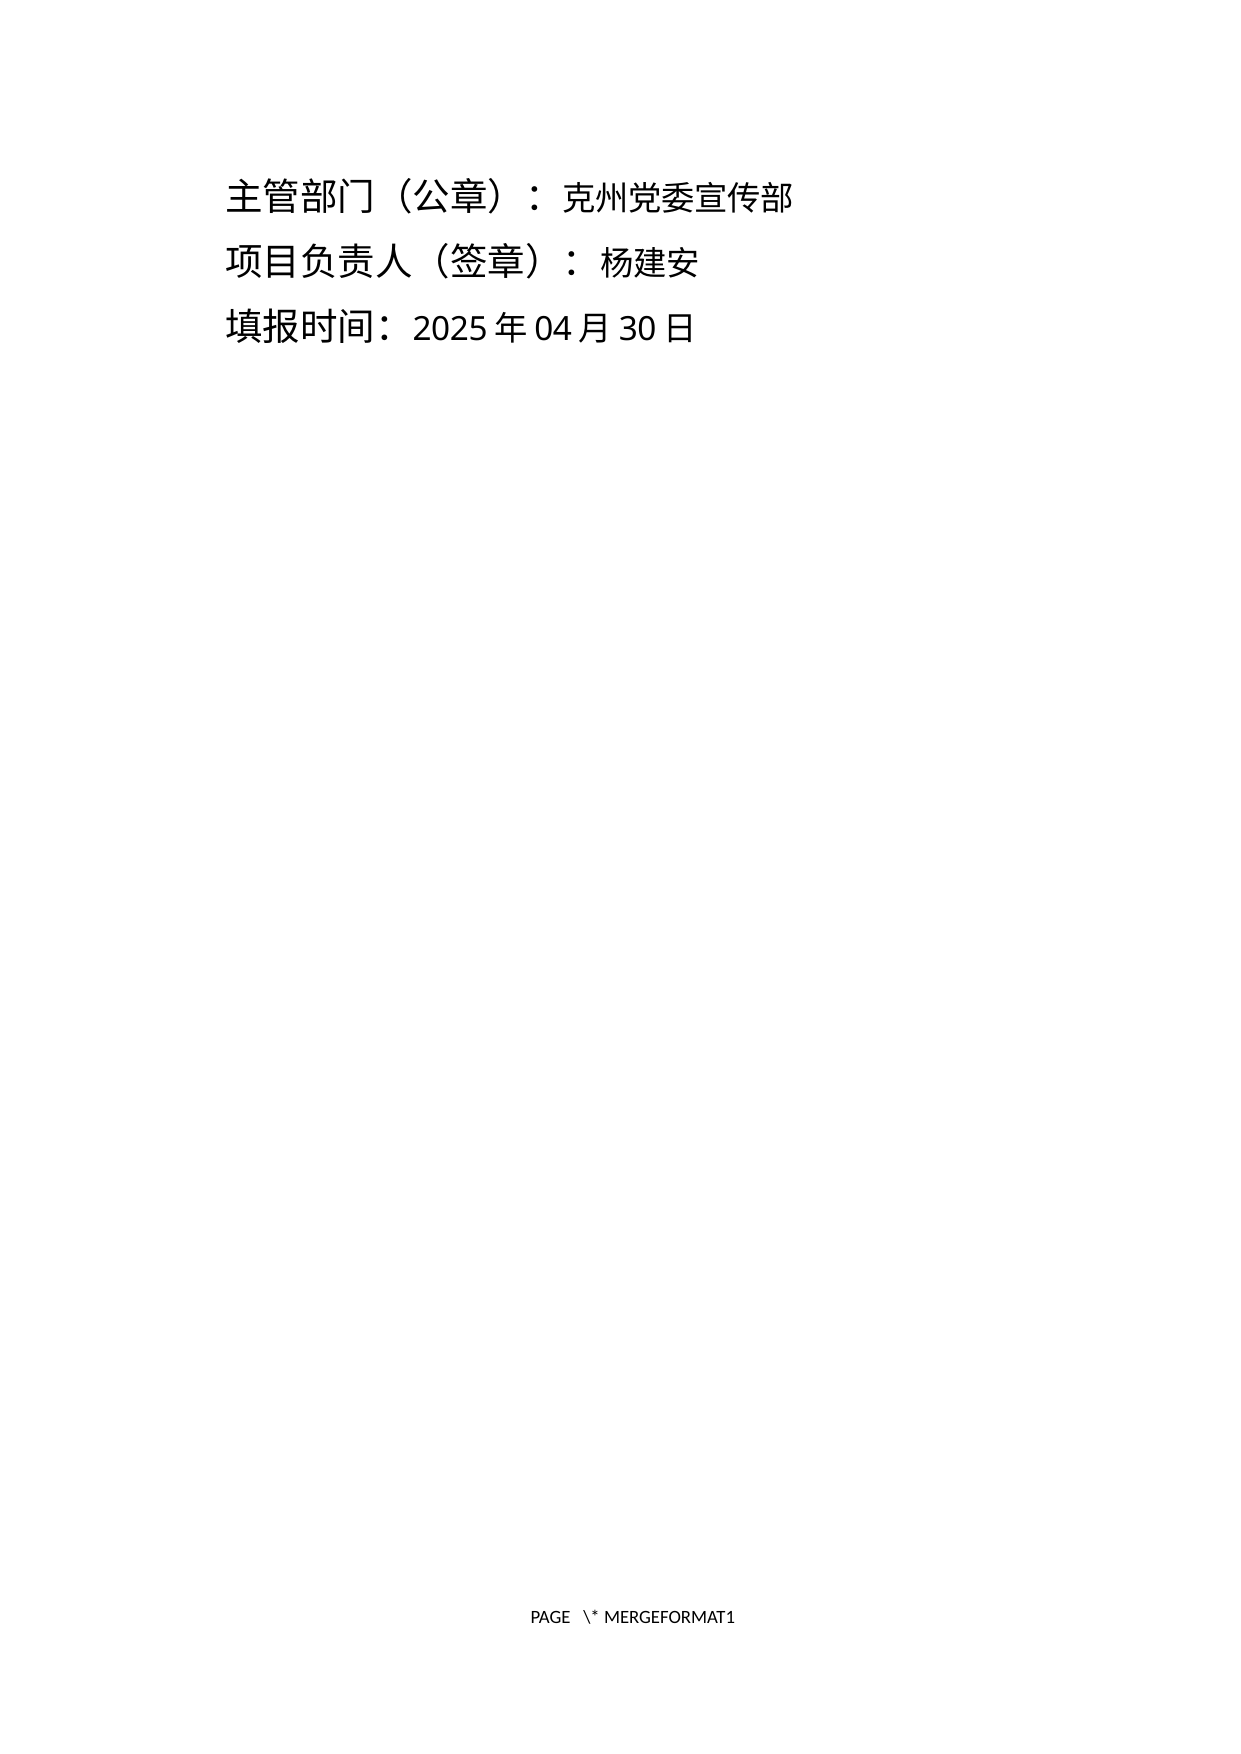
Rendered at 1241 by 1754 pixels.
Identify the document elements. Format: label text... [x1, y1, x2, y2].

text 主管部门（公章）：克州党委宣传部 [187, 162, 1078, 227]
text 填报时间：2025年04月30日 [187, 292, 1078, 357]
text 项目负责人（签章）：杨建安 [187, 227, 1078, 292]
